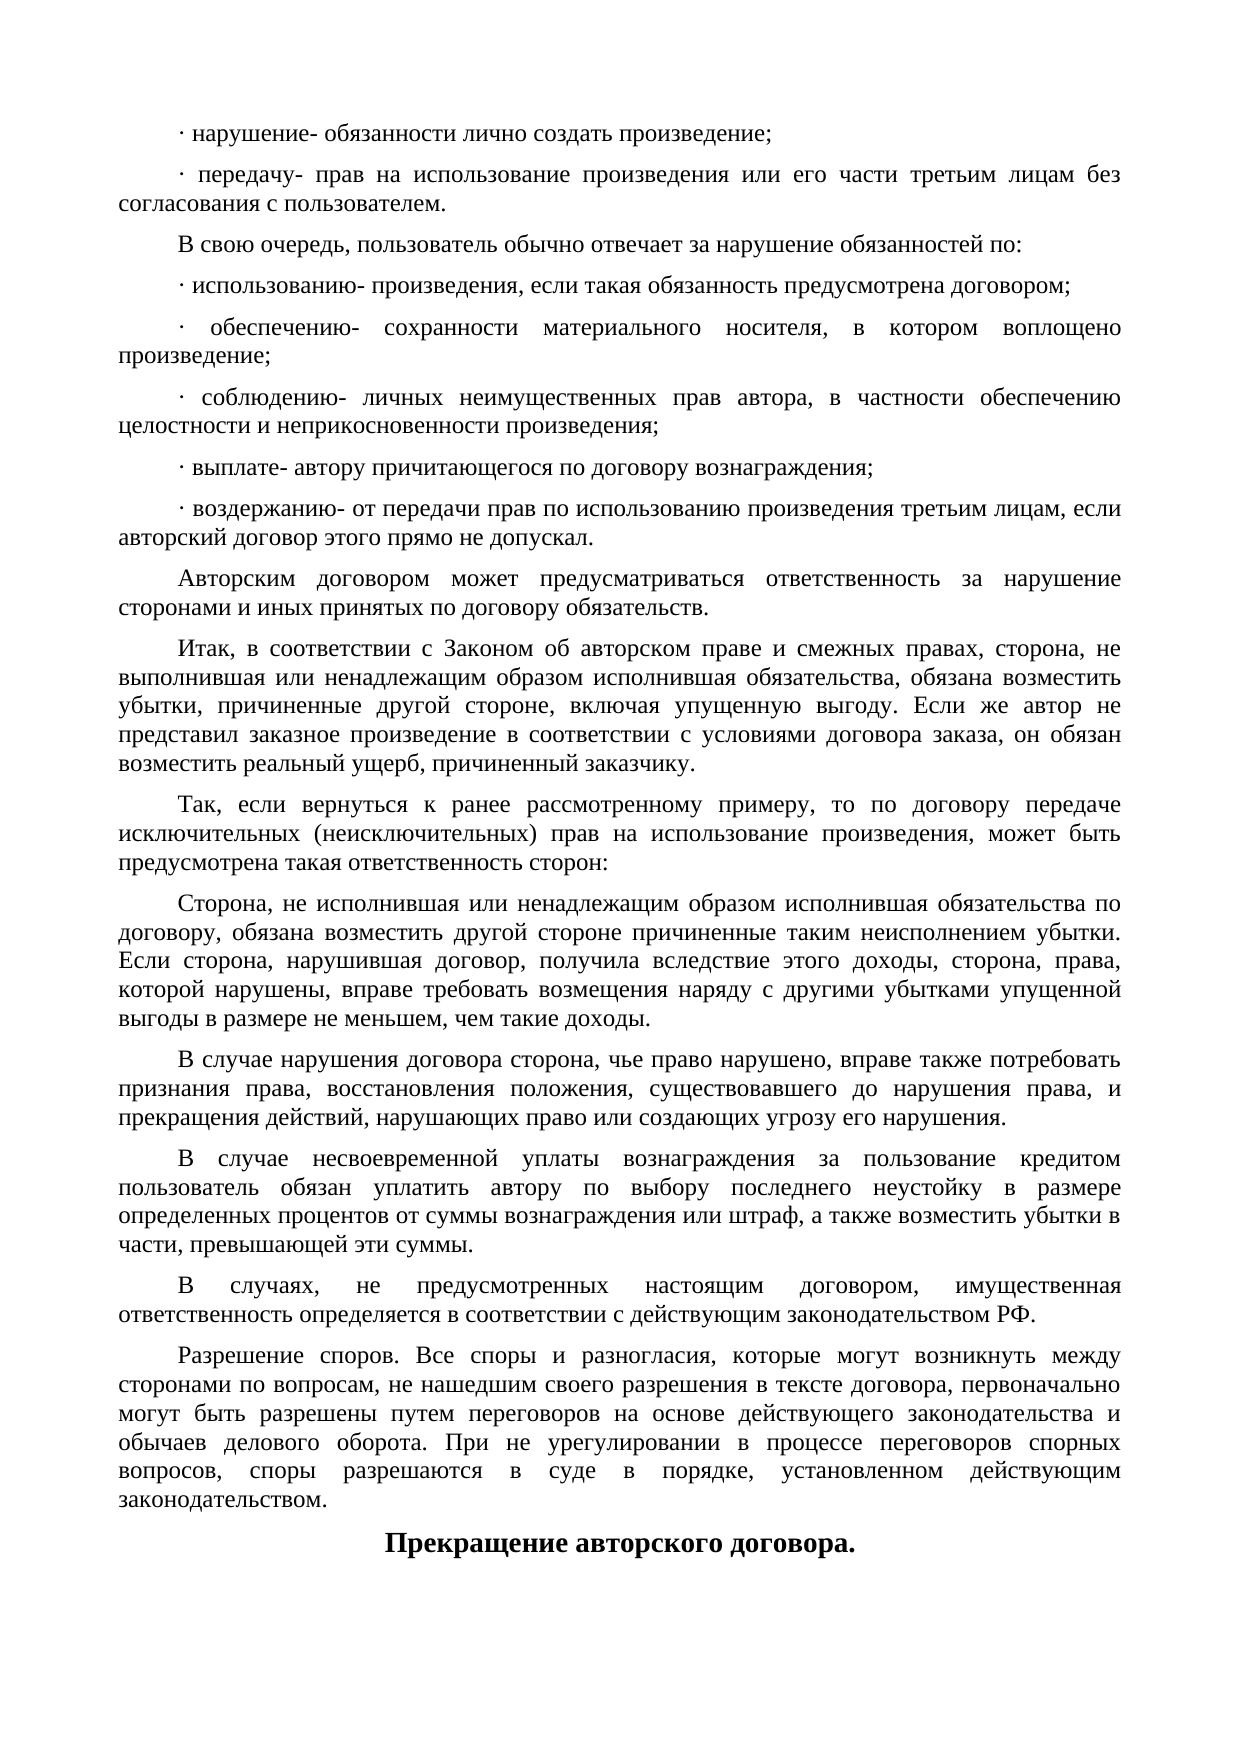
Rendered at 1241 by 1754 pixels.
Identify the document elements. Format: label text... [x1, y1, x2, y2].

text Сторона, не исполнившая или ненадлежащим образом исполнившая обязательства по договору, обязана возместить другой стороне причиненные таким неисполнением убытки. Если сторона, нарушившая договор, получила вследствие этого доходы, сторона, права, которой нарушены, вправе требовать возмещения наряду с другими убытками упущенной выгоды в размере не меньшем, чем такие доходы. [118, 888, 1122, 1032]
text В свою очередь, пользователь обычно отвечает за нарушение обязанностей по: [118, 229, 1122, 258]
text Итак, в соответствии с Законом об авторском праве и смежных правах, сторона, не выполнившая или ненадлежащим образом исполнившая обязательства, обязана возместить убытки, причиненные другой стороне, включая упущенную выгоду. Если же автор не представил заказное произведение в соответствии с условиями договора заказа, он обязан возместить реальный ущерб, причиненный заказчику. [118, 633, 1122, 777]
text · соблюдению- личных неимущественных прав автора, в частности обеспечению целостности и неприкосновенности произведения; [118, 382, 1122, 439]
text В случае несвоевременной уплаты вознаграждения за пользование кредитом пользователь обязан уплатить автору по выбору последнего неустойку в размере определенных процентов от суммы вознаграждения или штраф, а также возместить убытки в части, превышающей эти суммы. [118, 1143, 1122, 1258]
text В случаях, не предусмотренных настоящим договором, имущественная ответственность определяется в соответствии с действующим законодательством РФ. [118, 1271, 1122, 1328]
text · выплате- автору причитающегося по договору вознаграждения; [118, 452, 1122, 481]
text В случае нарушения договора сторона, чье право нарушено, вправе также потребовать признания права, восстановления положения, существовавшего до нарушения права, и прекращения действий, нарушающих право или создающих угрозу его нарушения. [118, 1044, 1122, 1131]
text Так, если вернуться к ранее рассмотренному примеру, то по договору передаче исключительных (неисключительных) прав на использование произведения, может быть предусмотрена такая ответственность сторон: [118, 789, 1122, 876]
text · передачу- прав на использование произведения или его части третьим лицам без согласования с пользователем. [118, 159, 1122, 217]
text · обеспечению- сохранности материального носителя, в котором воплощено произведение; [118, 312, 1122, 369]
text · нарушение- обязанности лично создать произведение; [118, 118, 1122, 147]
text Разрешение споров. Все споры и разногласия, которые могут возникнуть между сторонами по вопросам, не нашедшим своего разрешения в тексте договора, первоначально могут быть разрешены путем переговоров на основе действующего законодательства и обычаев делового оборота. При не урегулировании в процессе переговоров спорных вопросов, споры разрешаются в суде в порядке, установленном действующим законодательством. [118, 1341, 1122, 1513]
text Прекращение авторского договора. [118, 1526, 1122, 1559]
text · использованию- произведения, если такая обязанность предусмотрена договором; [118, 271, 1122, 299]
text Авторским договором может предусматриваться ответственность за нарушение сторонами и иных принятых по договору обязательств. [118, 563, 1122, 621]
text · воздержанию- от передачи прав по использованию произведения третьим лицам, если авторский договор этого прямо не допускал. [118, 493, 1122, 551]
